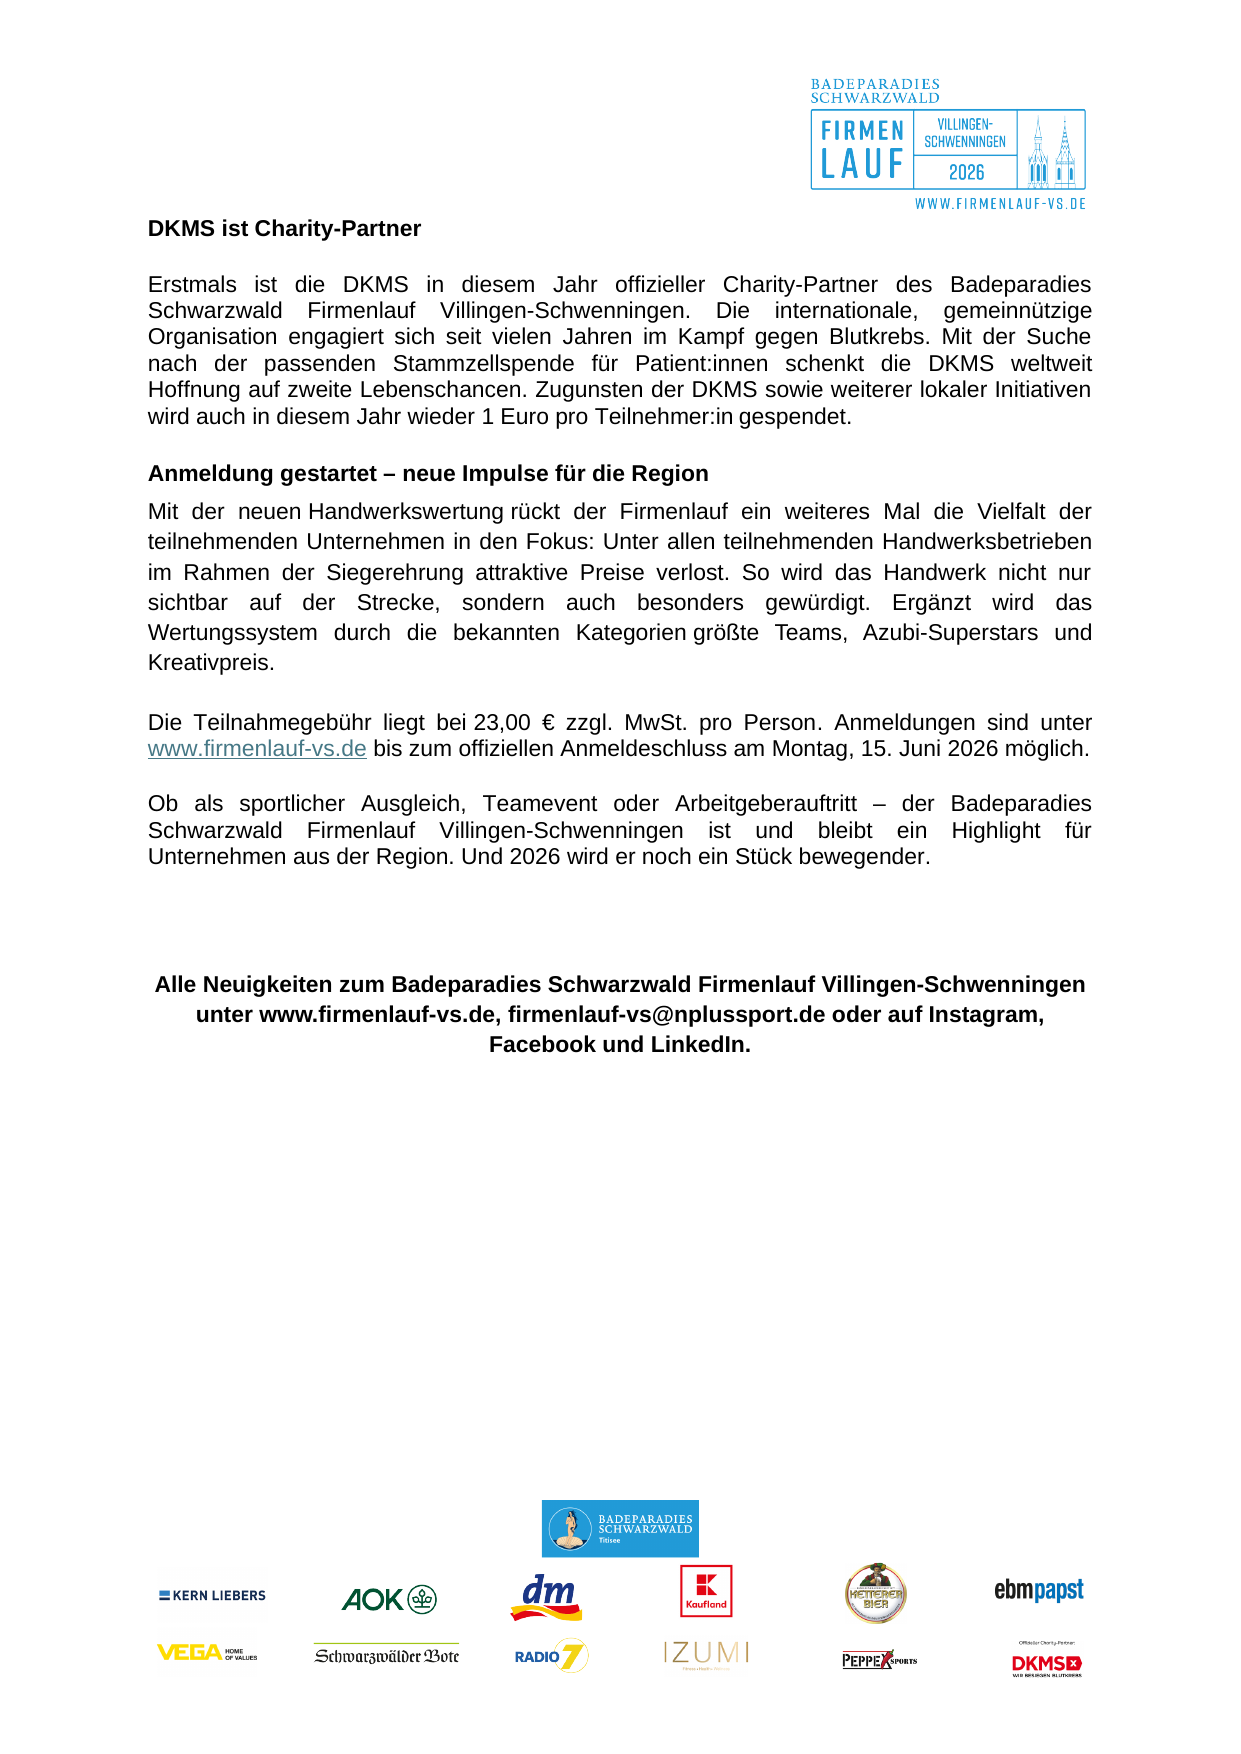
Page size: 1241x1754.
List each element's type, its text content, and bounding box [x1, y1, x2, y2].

text Die Teilnahmegebühr liegt bei 23,00 € zzgl. MwSt. pro Person. Anmeldungen sind unter www.firmenlauf-vs.de bis zum offiziellen Anmeldeschluss am Montag, 15. Juni 2026 möglich. [148, 708, 1093, 761]
picture [803, 73, 1093, 215]
text Alle Neuigkeiten zum Badeparadies Schwarzwald Firmenlauf Villingen-Schwenningen unter www.firmenlauf-vs.de, firmenlauf-vs@nplussport.de oder auf Instagram, Facebook und LinkedIn. [148, 971, 1093, 1058]
subtitle Anmeldung gestartet – neue Impulse für die Region [148, 459, 1093, 486]
picture [147, 1500, 1093, 1681]
text Erstmals ist die DKMS in diesem Jahr offizieller Charity-Partner des Badeparadies Schwarzwald Firmenlauf Villingen-Schwenningen. Die internationale, gemeinnützige Organisation engagiert sich seit vielen Jahren im Kampf gegen Blutkrebs. Mit der Suche nach der passenden Stammzellspende für Patient:innen schenkt die DKMS weltweit Hoffnung auf zweite Lebenschancen. Zugunsten der DKMS sowie weiterer lokaler Initiativen wird auch in diesem Jahr wieder 1 Euro pro Teilnehmer:in gespendet. [148, 271, 1093, 430]
text Mit der neuen Handwerkswertung rückt der Firmenlauf ein weiteres Mal die Vielfalt der teilnehmenden Unternehmen in den Fokus: Unter allen teilnehmenden Handwerksbetrieben im Rahmen der Siegerehrung attraktive Preise verlost. So wird das Handwerk nicht nur sichtbar auf der Strecke, sondern auch besonders gewürdigt. Ergänzt wird das Wertungssystem durch die bekannten Kategorien größte Teams, Azubi-Superstars und Kreativpreis. [148, 498, 1093, 675]
text Ob als sportlicher Ausgleich, Teamevent oder Arbeitgeberauftritt – der Badeparadies Schwarzwald Firmenlauf Villingen-Schwenningen ist und bleibt ein Highlight für Unternehmen aus der Region. Und 2026 wird er noch ein Stück bewegender. [148, 790, 1093, 869]
text DKMS ist Charity-Partner [148, 215, 1093, 241]
